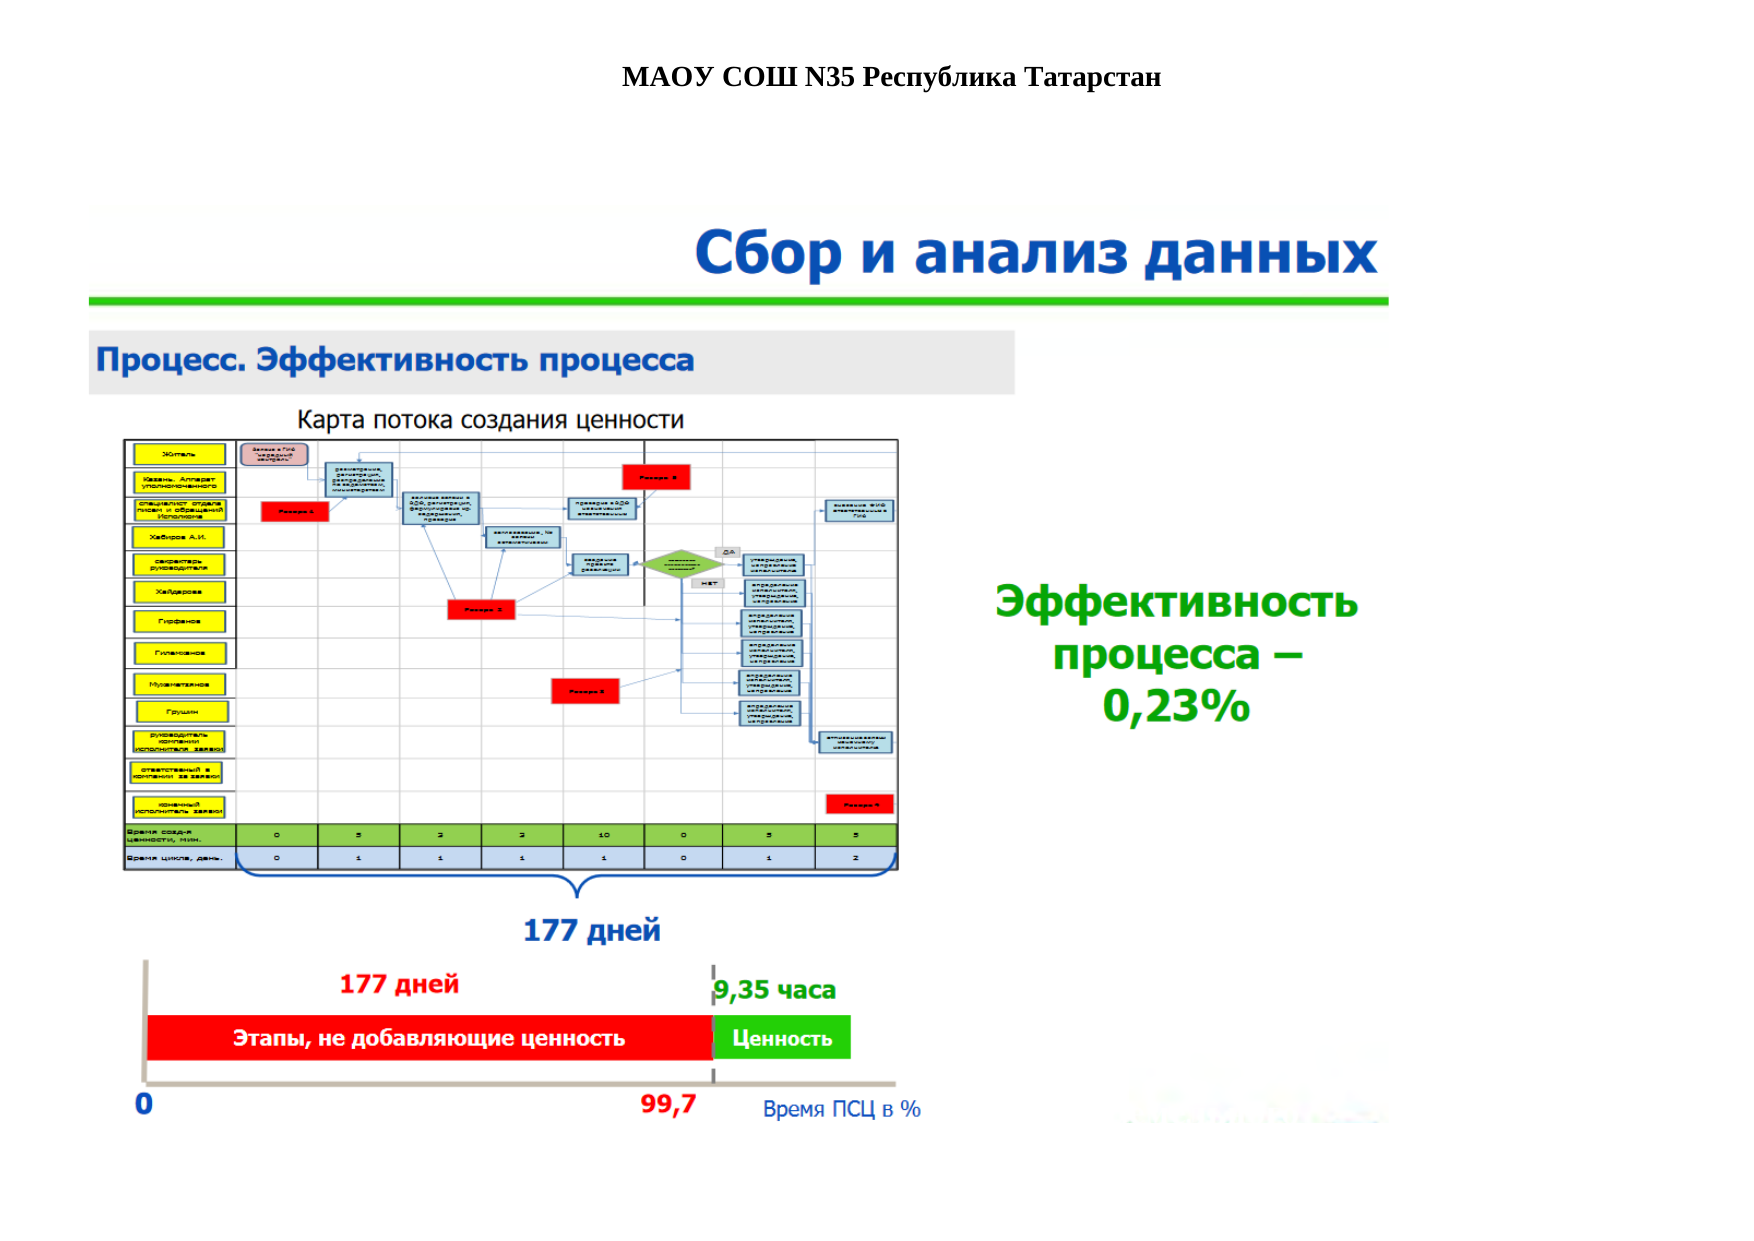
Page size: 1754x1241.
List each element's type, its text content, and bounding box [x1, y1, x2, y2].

text МАОУ СОШ N35 Республика Татарстан [89, 59, 1695, 93]
picture [88, 205, 1389, 1123]
